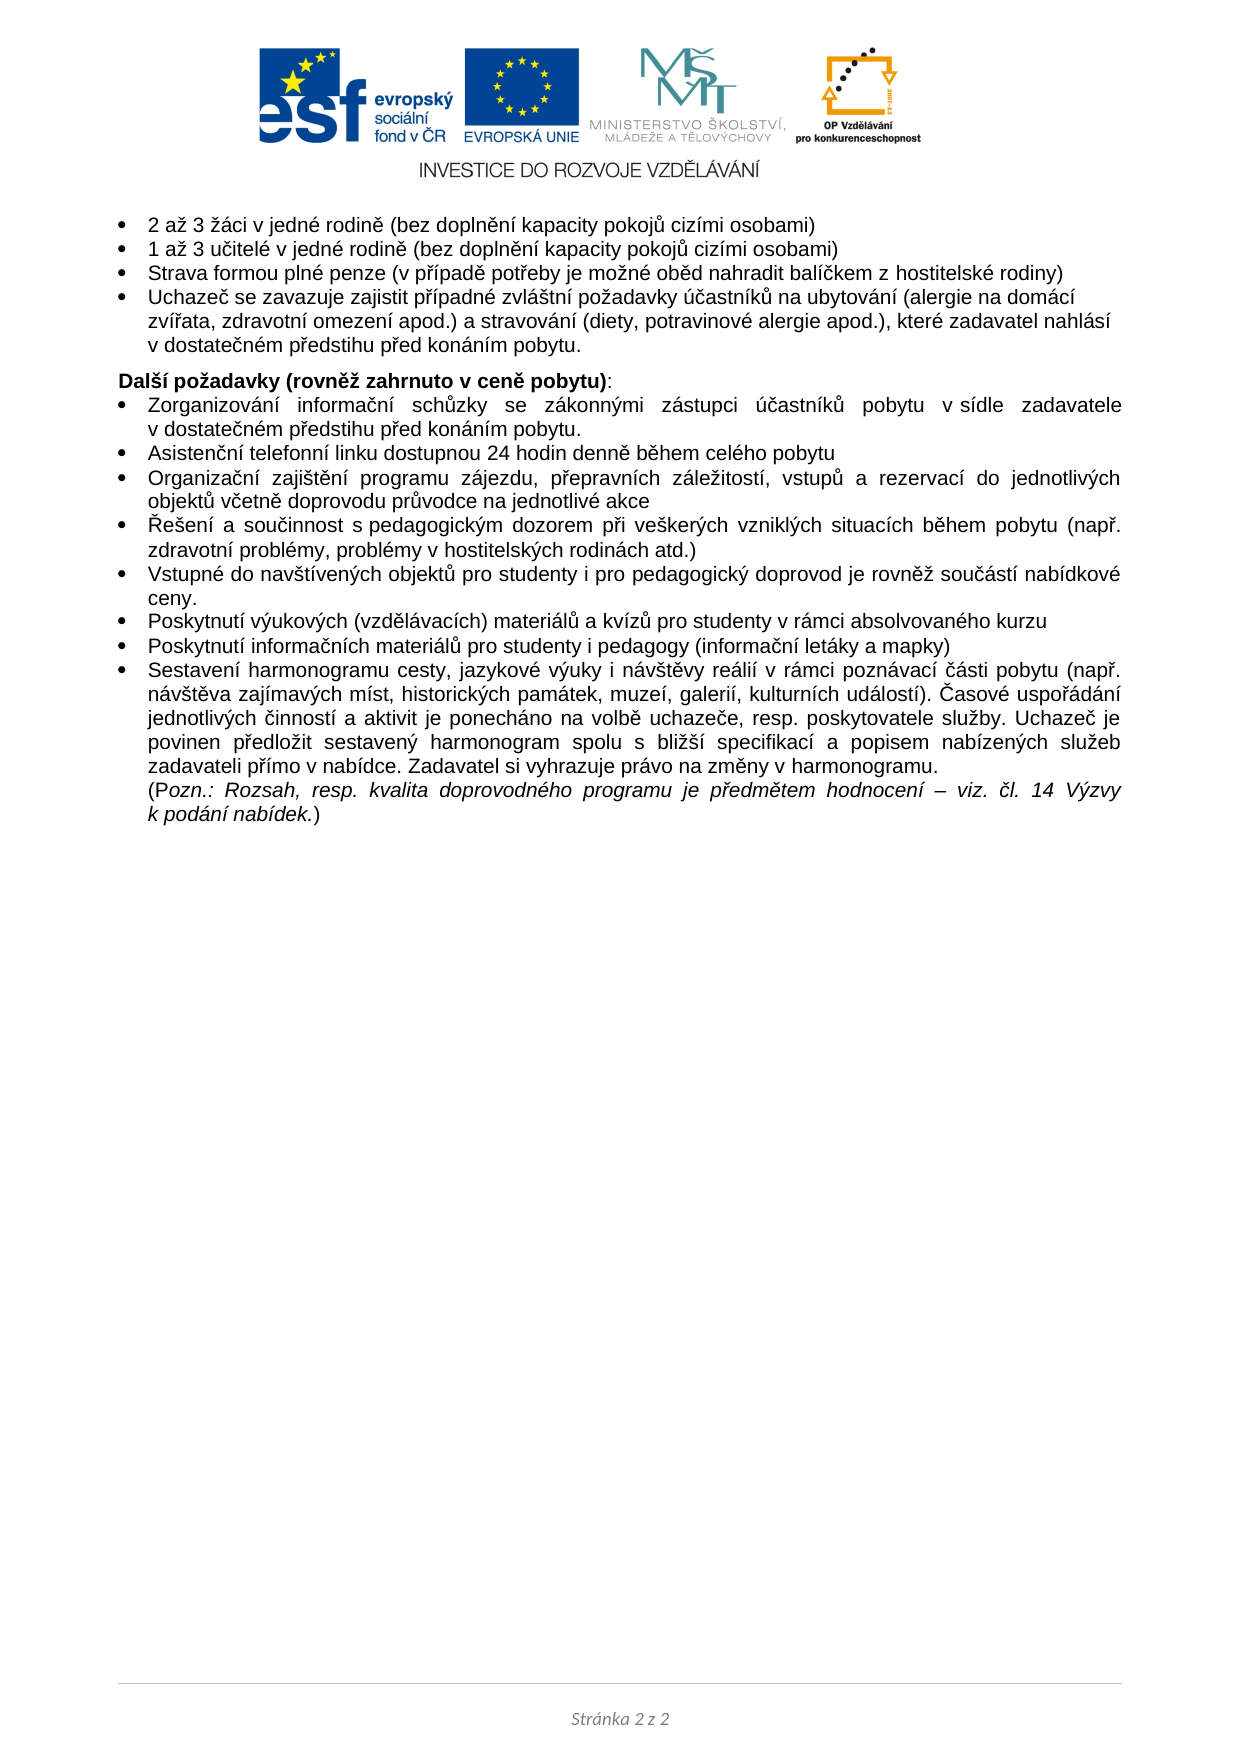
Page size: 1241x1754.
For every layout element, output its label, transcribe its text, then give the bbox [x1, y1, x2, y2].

list Asistenční telefonní linku dostupnou 24 hodin denně během celého pobytu [118, 441, 1122, 465]
text (Pozn.: Rozsah, resp. kvalita doprovodného programu je předmětem hodnocení – viz. čl. 14 Výzvy k podání nabídek.) [148, 777, 1122, 825]
list 2 až 3 žáci v jedné rodině (bez doplnění kapacity pokojů cizími osobami) [118, 213, 1122, 237]
text Další požadavky (rovněž zahrnuto v ceně pobytu): [118, 369, 1122, 393]
picture [225, 38, 965, 183]
list Vstupné do navštívených objektů pro studenty i pro pedagogický doprovod je rovněž součástí nabídkové ceny. [118, 561, 1122, 609]
list Organizační zajištění programu zájezdu, přepravních záležitostí, vstupů a rezervací do jednotlivých objektů včetně doprovodu průvodce na jednotlivé akce [118, 465, 1122, 513]
list Zorganizování informační schůzky se zákonnými zástupci účastníků pobytu v sídle zadavatele v dostatečném předstihu před konáním pobytu. [118, 393, 1122, 441]
list Strava formou plné penze (v případě potřeby je možné oběd nahradit balíčkem z hostitelské rodiny) [118, 261, 1122, 285]
list Poskytnutí výukových (vzdělávacích) materiálů a kvízů pro studenty v rámci absolvovaného kurzu [118, 609, 1122, 633]
list Řešení a součinnost s pedagogickým dozorem při veškerých vzniklých situacích během pobytu (např. zdravotní problémy, problémy v hostitelských rodinách atd.) [118, 513, 1122, 561]
list Sestavení harmonogramu cesty, jazykové výuky i návštěvy reálií v rámci poznávací části pobytu (např. návštěva zajímavých míst, historických památek, muzeí, galerií, kulturních událostí). Časové uspořádání jednotlivých činností a aktivit je ponecháno na volbě uchazeče, resp. poskytovatele služby. Uchazeč je povinen předložit sestavený harmonogram spolu s bližší specifikací a popisem nabízených služeb zadavateli přímo v nabídce. Zadavatel si vyhrazuje právo na změny v harmonogramu. [118, 657, 1122, 777]
list Poskytnutí informačních materiálů pro studenty i pedagogy (informační letáky a mapky) [118, 633, 1122, 657]
list 1 až 3 učitelé v jedné rodině (bez doplnění kapacity pokojů cizími osobami) [118, 237, 1122, 261]
list Uchazeč se zavazuje zajistit případné zvláštní požadavky účastníků na ubytování (alergie na domácí zvířata, zdravotní omezení apod.) a stravování (diety, potravinové alergie apod.), které zadavatel nahlásí v dostatečném předstihu před konáním pobytu. [118, 285, 1122, 357]
